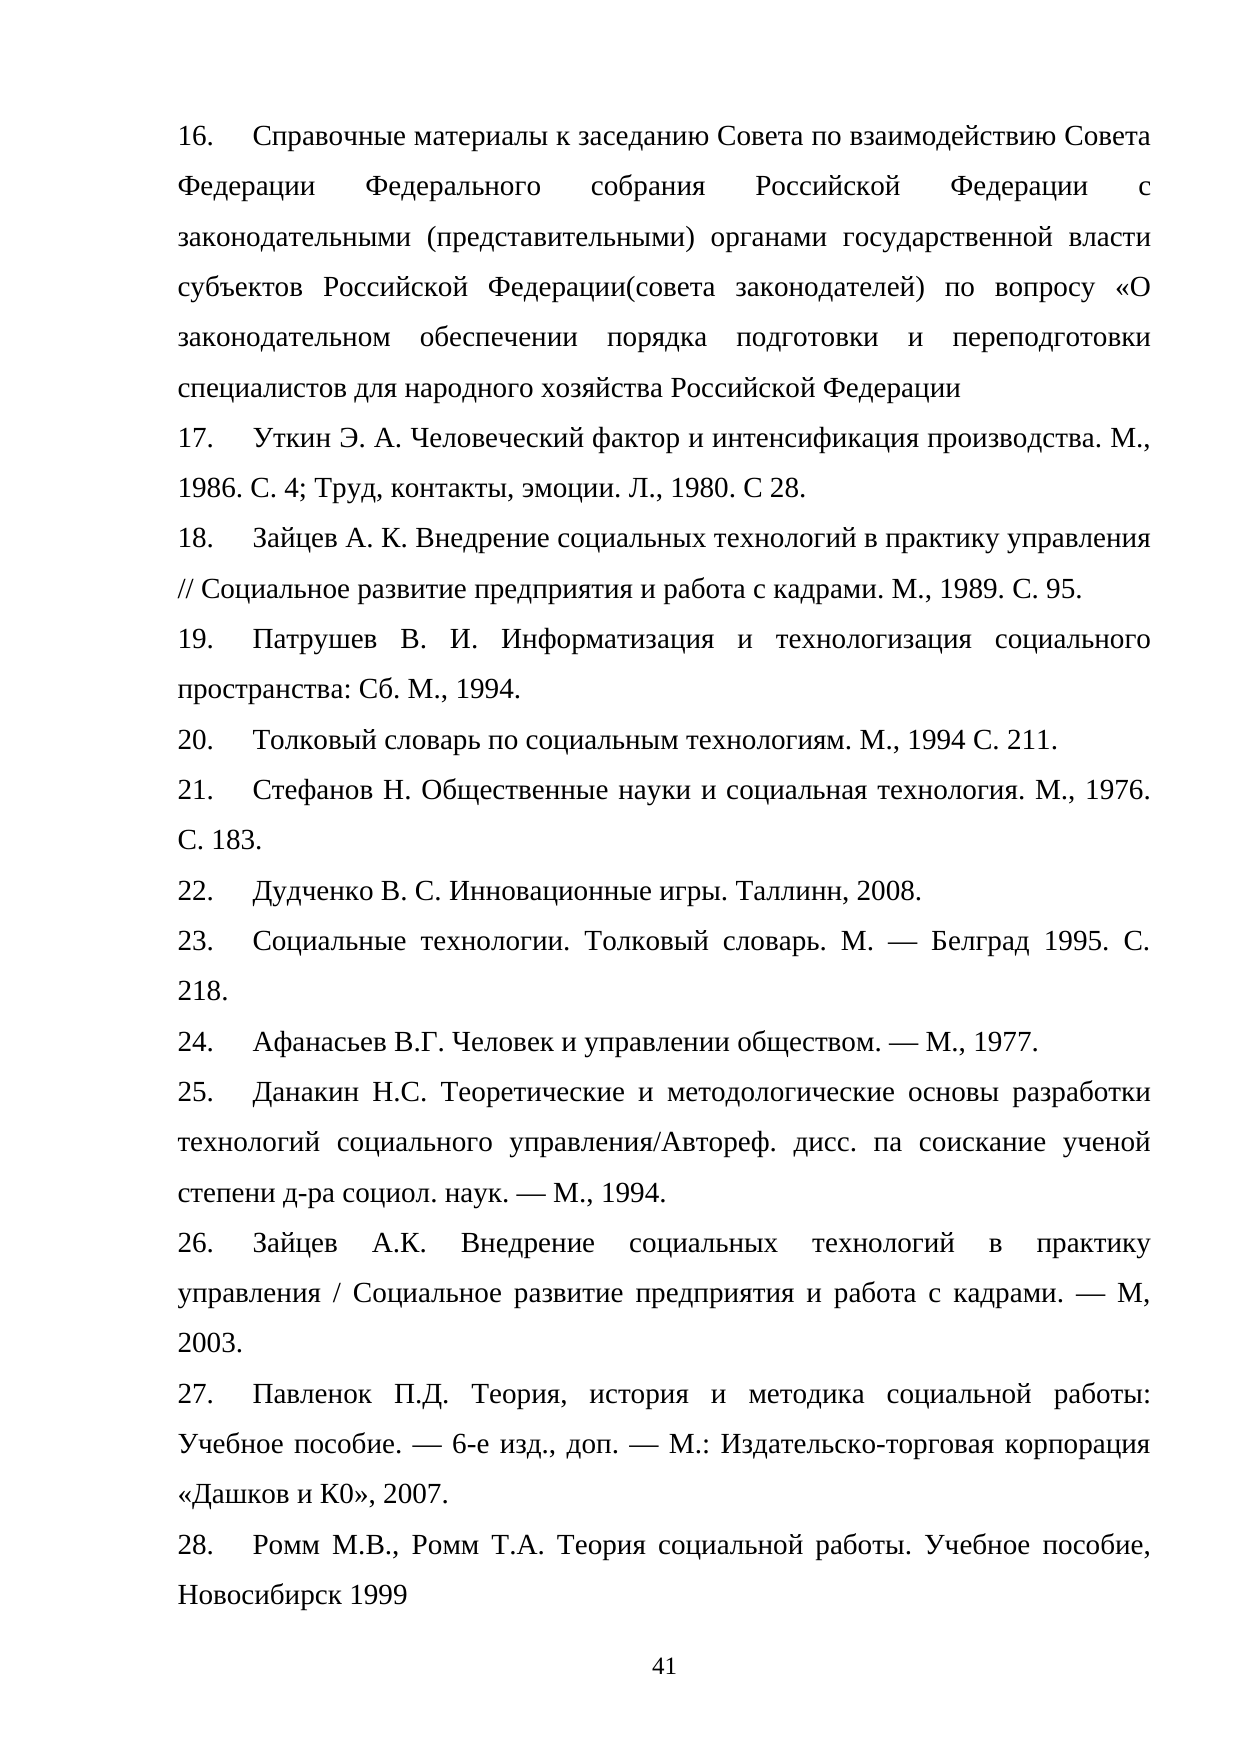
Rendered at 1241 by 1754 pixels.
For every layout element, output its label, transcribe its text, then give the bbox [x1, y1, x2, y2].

list Толковый словарь по социальным технологиям. М., 1994 С. 211. [177, 722, 1152, 755]
list Зайцев А.К. Внедрение социальных технологий в практику управления / Социальное развитие предприятия и работа с кадрами. — М, 2003. [177, 1225, 1152, 1359]
list Социальные технологии. Толковый словарь. М. — Белград 1995. С. 218. [177, 923, 1152, 1007]
list Зайцев А. К. Внедрение социальных технологий в практику управления // Социальное развитие предприятия и работа с кадрами. М., 1989. С. 95. [177, 521, 1152, 604]
list Афанасьев В.Г. Человек и управлении обществом. — М., 1977. [177, 1024, 1152, 1057]
list Справочные материалы к заседанию Совета по взаимодействию Совета Федерации Федерального собрания Российской Федерации с законодательными (представительными) органами государственной власти субъектов Российской Федерации(совета законодателей) по вопросу «О законодательном обеспечении порядка подготовки и переподготовки специалистов для народного хозяйства Российской Федерации [177, 118, 1152, 403]
list Уткин Э. А. Человеческий фактор и интенсификация производства. М., 1986. С. 4; Труд, контакты, эмоции. Л., 1980. С 28. [177, 420, 1152, 504]
list Павленок П.Д. Теория, история и методика социальной работы: Учебное пособие. — 6-е изд., доп. — М.: Издательско-торговая корпорация «Дашков и К0», 2007. [177, 1376, 1152, 1510]
list Ромм М.В., Ромм Т.А. Теория социальной работы. Учебное пособие, Новосибирск 1999 [177, 1527, 1152, 1611]
list Дудченко B. C. Инновационные игры. Таллинн, 2008. [177, 873, 1152, 906]
list Данакин Н.С. Теоретические и методологические основы разработки технологий социального управления/Автореф. дисс. па соискание ученой степени д-ра социол. наук. — М., 1994. [177, 1074, 1152, 1208]
list Патрушев В. И. Информатизация и технологизация социального пространства: Сб. М., 1994. [177, 621, 1152, 705]
list Стефанов Н. Общественные науки и социальная технология. М., 1976. С. 183. [177, 772, 1152, 856]
